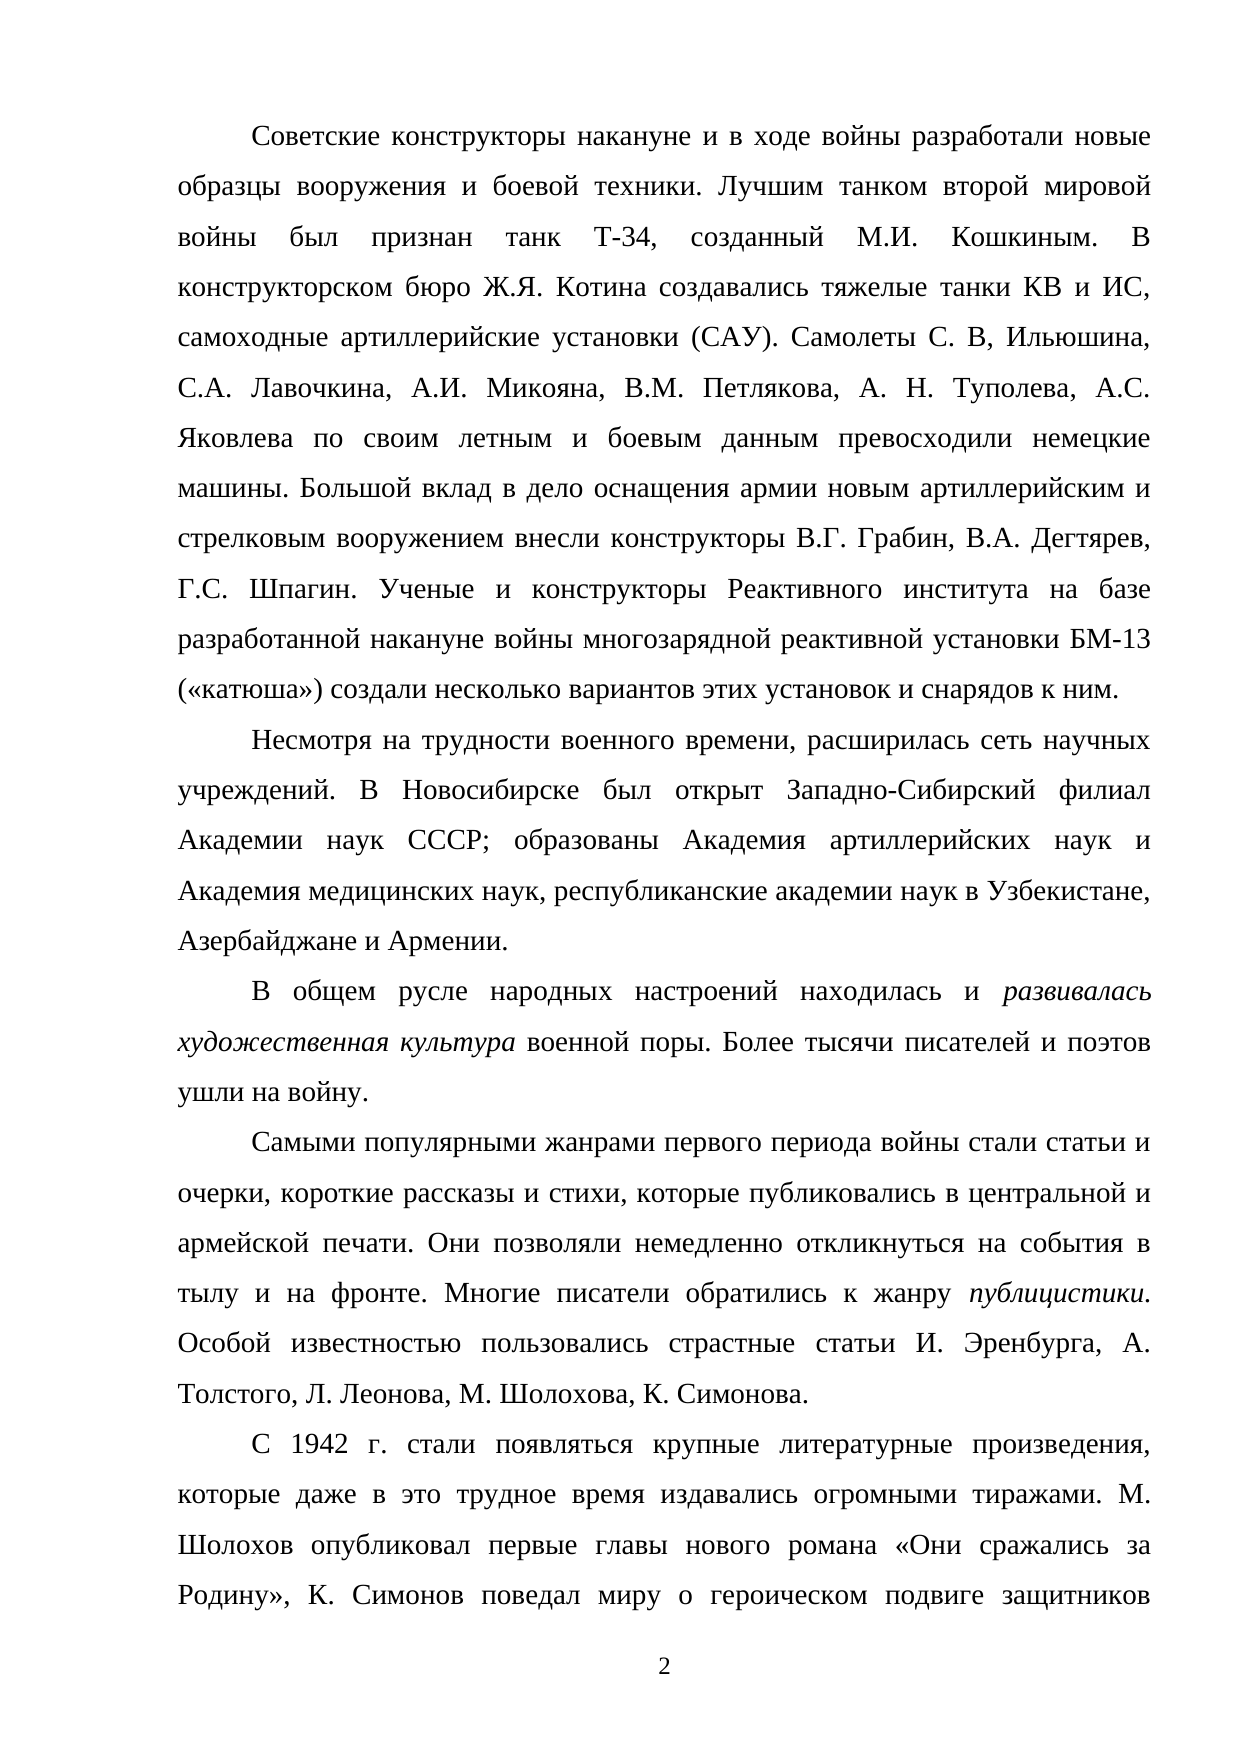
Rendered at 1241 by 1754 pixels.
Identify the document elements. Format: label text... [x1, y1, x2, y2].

text В общем русле народных настроений находилась и развивалась художественная культура военной поры. Более тысячи писателей и поэтов ушли на войну. [177, 973, 1152, 1108]
text Советские конструкторы накануне и в ходе войны разработали новые образцы вооружения и боевой техники. Лучшим танком второй мировой войны был признан танк Т-34, созданный М.И. Кошкиным. В конструкторском бюро Ж.Я. Котина создавались тяжелые танки КВ и ИС, самоходные артиллерийские установки (САУ). Самолеты С. В, Ильюшина, С.А. Лавочкина, А.И. Микояна, В.М. Петлякова, А. Н. Туполева, А.С. Яковлева по своим летным и боевым данным превосходили немецкие машины. Большой вклад в дело оснащения армии новым артиллерийским и стрелковым вооружением внесли конструкторы В.Г. Грабин, В.А. Дегтярев, Г.С. Шпагин. Ученые и конструкторы Реактивного института на базе разработанной накануне войны многозарядной реактивной установки БМ-13 («катюша») создали несколько вариантов этих установок и снарядов к ним. [177, 118, 1152, 705]
text Самыми популярными жанрами первого периода войны стали статьи и очерки, короткие рассказы и стихи, которые публиковались в центральной и армейской печати. Они позволяли немедленно откликнуться на события в тылу и на фронте. Многие писатели обратились к жанру публицистики. Особой известностью пользовались страстные статьи И. Эренбурга, А. Толстого, Л. Леонова, М. Шолохова, К. Симонова. [177, 1124, 1152, 1409]
text Несмотря на трудности военного времени, расширилась сеть научных учреждений. В Новосибирске был открыт Западно-Сибирский филиал Академии наук СССР; образованы Академия артиллерийских наук и Академия медицинских наук, республиканские академии наук в Узбекистане, Азербайджане и Армении. [177, 722, 1152, 957]
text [177, 1426, 1152, 1611]
